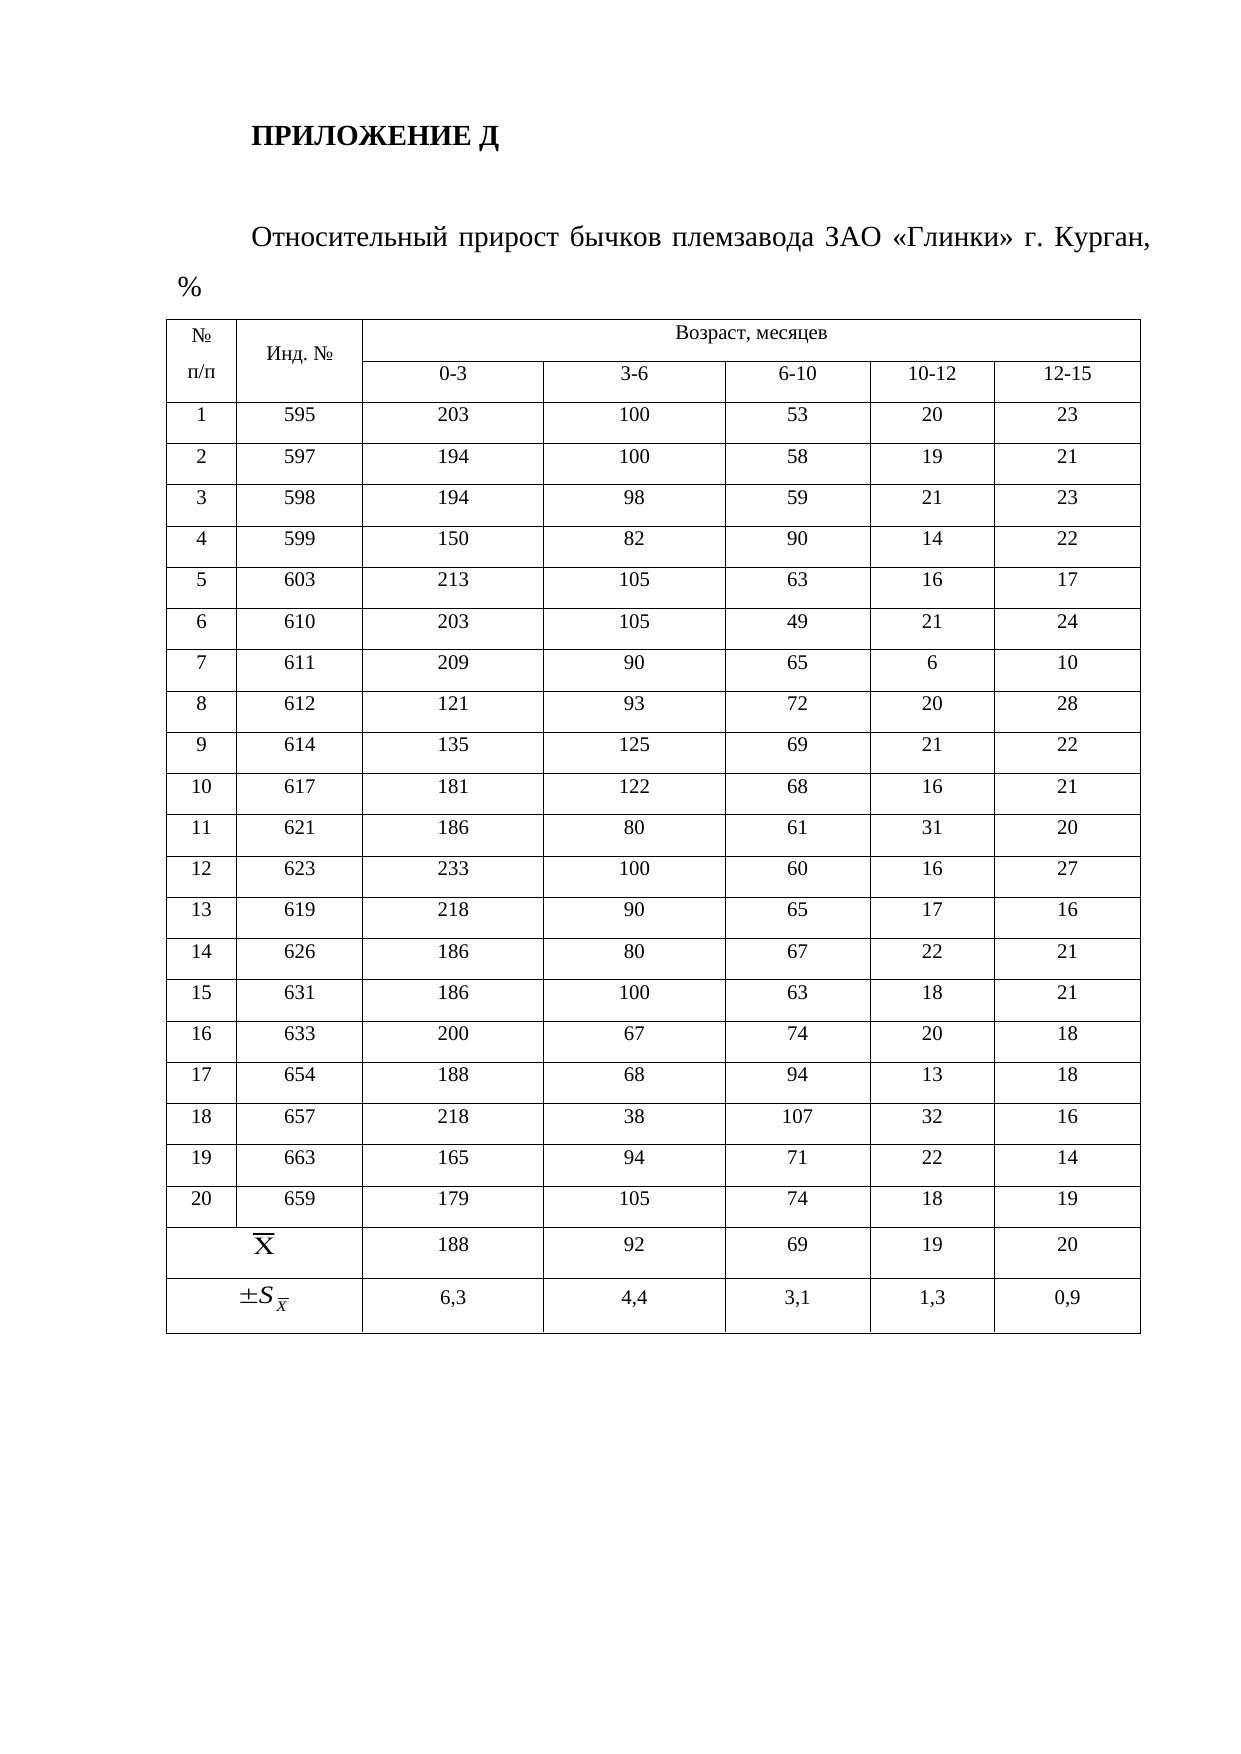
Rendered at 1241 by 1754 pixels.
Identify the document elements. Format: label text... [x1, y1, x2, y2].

table_cell 105 [544, 1187, 725, 1227]
text ПРИЛОЖЕНИЕ Д [177, 118, 1152, 152]
table_cell [167, 1228, 362, 1278]
table_cell 194 [363, 444, 543, 484]
table_cell 209 [363, 650, 543, 691]
table_cell 21 [995, 774, 1140, 814]
table_cell 122 [544, 774, 725, 814]
table_cell 6 [871, 650, 994, 691]
table_cell 7 [167, 650, 236, 691]
table_cell 69 [726, 733, 870, 773]
table_cell 90 [544, 650, 725, 691]
table_cell 71 [726, 1145, 870, 1186]
table_cell 9 [167, 733, 236, 773]
table_cell 63 [726, 568, 870, 608]
table_cell 16 [871, 774, 994, 814]
table_cell 21 [871, 733, 994, 773]
table_cell 619 [237, 898, 362, 938]
table_cell 53 [726, 403, 870, 443]
table_cell 6,3 [363, 1279, 543, 1332]
table_cell 186 [363, 815, 543, 856]
table_cell 16 [995, 1104, 1140, 1144]
table_cell 65 [726, 650, 870, 691]
table_cell 107 [726, 1104, 870, 1144]
table_cell 74 [726, 1187, 870, 1227]
table_cell 188 [363, 1063, 543, 1103]
table_cell 18 [995, 1063, 1140, 1103]
table_cell 121 [363, 692, 543, 732]
table_cell 2 [167, 444, 236, 484]
table_cell 181 [363, 774, 543, 814]
table_cell 16 [871, 857, 994, 897]
table_cell 80 [544, 815, 725, 856]
table_cell 13 [871, 1063, 994, 1103]
table_cell 68 [544, 1063, 725, 1103]
table_cell 623 [237, 857, 362, 897]
table_cell 3-6 [544, 362, 725, 402]
table_cell 60 [726, 857, 870, 897]
table_cell 18 [871, 1187, 994, 1227]
table_cell 10 [167, 774, 236, 814]
table_cell 105 [544, 568, 725, 608]
table_cell 203 [363, 403, 543, 443]
table_cell 19 [871, 1228, 994, 1278]
table_cell 125 [544, 733, 725, 773]
table_cell 631 [237, 980, 362, 1021]
table_cell 17 [871, 898, 994, 938]
table_cell 90 [726, 527, 870, 567]
table_cell 21 [871, 609, 994, 649]
table_cell 100 [544, 857, 725, 897]
table_cell 4 [167, 527, 236, 567]
table_cell 654 [237, 1063, 362, 1103]
table_cell 3 [167, 485, 236, 526]
table_cell 74 [726, 1022, 870, 1062]
table_cell 72 [726, 692, 870, 732]
table_cell 13 [167, 898, 236, 938]
table_cell 19 [995, 1187, 1140, 1227]
table_cell 1,3 [871, 1279, 994, 1332]
table_cell 10-12 [871, 362, 994, 402]
table_cell 98 [544, 485, 725, 526]
table_cell 15 [167, 980, 236, 1021]
table_cell 135 [363, 733, 543, 773]
table_cell 20 [871, 1022, 994, 1062]
table_cell 21 [871, 485, 994, 526]
table_cell 38 [544, 1104, 725, 1144]
table_cell 100 [544, 980, 725, 1021]
table_header Инд. № [237, 320, 362, 402]
table_cell 32 [871, 1104, 994, 1144]
table_cell 659 [237, 1187, 362, 1227]
table_cell 63 [726, 980, 870, 1021]
table_cell 21 [995, 980, 1140, 1021]
table_cell 213 [363, 568, 543, 608]
table_cell 18 [995, 1022, 1140, 1062]
table_cell 23 [995, 485, 1140, 526]
table_cell 65 [726, 898, 870, 938]
table_cell 599 [237, 527, 362, 567]
table_cell 14 [167, 939, 236, 979]
text Относительный прирост бычков племзавода ЗАО «Глинки» г. Курган, % [177, 219, 1152, 303]
table_cell 233 [363, 857, 543, 897]
table_cell 61 [726, 815, 870, 856]
table_cell 100 [544, 444, 725, 484]
table_cell 610 [237, 609, 362, 649]
table_cell 3,1 [726, 1279, 870, 1332]
table_cell 186 [363, 980, 543, 1021]
table_cell 23 [995, 403, 1140, 443]
table_cell 218 [363, 1104, 543, 1144]
table_cell 21 [995, 939, 1140, 979]
table_cell 18 [167, 1104, 236, 1144]
table_cell 597 [237, 444, 362, 484]
table_cell [167, 1279, 362, 1332]
table_cell 621 [237, 815, 362, 856]
table_cell 12-15 [995, 362, 1140, 402]
table_header Возраст, месяцев [363, 320, 1140, 361]
table_cell 24 [995, 609, 1140, 649]
table_cell 200 [363, 1022, 543, 1062]
table_cell 1 [167, 403, 236, 443]
table_cell 165 [363, 1145, 543, 1186]
table_cell 12 [167, 857, 236, 897]
table_cell 186 [363, 939, 543, 979]
table_cell 6 [167, 609, 236, 649]
table_cell 14 [871, 527, 994, 567]
table_cell 21 [995, 444, 1140, 484]
table_cell 20 [995, 815, 1140, 856]
table_cell 67 [544, 1022, 725, 1062]
table_cell 203 [363, 609, 543, 649]
table_cell 16 [871, 568, 994, 608]
table_cell 105 [544, 609, 725, 649]
table_cell 68 [726, 774, 870, 814]
table_cell 94 [544, 1145, 725, 1186]
table_cell 4,4 [544, 1279, 725, 1332]
table_cell 82 [544, 527, 725, 567]
table_cell 58 [726, 444, 870, 484]
table_cell 20 [167, 1187, 236, 1227]
table_cell 150 [363, 527, 543, 567]
table_cell 22 [995, 527, 1140, 567]
table_cell 28 [995, 692, 1140, 732]
table_cell 22 [995, 733, 1140, 773]
table_cell 6-10 [726, 362, 870, 402]
table_cell 611 [237, 650, 362, 691]
table_cell 16 [167, 1022, 236, 1062]
table_cell 19 [871, 444, 994, 484]
table_cell 188 [363, 1228, 543, 1278]
table_cell 49 [726, 609, 870, 649]
table_cell 20 [995, 1228, 1140, 1278]
table_cell 17 [167, 1063, 236, 1103]
table_cell 18 [871, 980, 994, 1021]
table_cell 14 [995, 1145, 1140, 1186]
table_cell 90 [544, 898, 725, 938]
table_cell 603 [237, 568, 362, 608]
table_cell 595 [237, 403, 362, 443]
table_cell 16 [995, 898, 1140, 938]
table_cell 218 [363, 898, 543, 938]
table_cell 100 [544, 403, 725, 443]
table_cell 617 [237, 774, 362, 814]
table_cell 80 [544, 939, 725, 979]
table_cell 11 [167, 815, 236, 856]
table_cell 69 [726, 1228, 870, 1278]
table_cell 0,9 [995, 1279, 1140, 1332]
table_cell 20 [871, 403, 994, 443]
table_cell 633 [237, 1022, 362, 1062]
table_cell 19 [167, 1145, 236, 1186]
table_cell 67 [726, 939, 870, 979]
table_cell 626 [237, 939, 362, 979]
table_cell 94 [726, 1063, 870, 1103]
table_cell 612 [237, 692, 362, 732]
table_cell 179 [363, 1187, 543, 1227]
table_cell 22 [871, 939, 994, 979]
table_cell 0-3 [363, 362, 543, 402]
table_cell 20 [871, 692, 994, 732]
table_cell 663 [237, 1145, 362, 1186]
table_cell 17 [995, 568, 1140, 608]
table_header № п/п [167, 320, 236, 402]
table_cell 8 [167, 692, 236, 732]
table_cell 92 [544, 1228, 725, 1278]
table_cell 598 [237, 485, 362, 526]
table_cell 194 [363, 485, 543, 526]
table_cell 93 [544, 692, 725, 732]
table_cell 31 [871, 815, 994, 856]
table_cell 22 [871, 1145, 994, 1186]
table_cell 657 [237, 1104, 362, 1144]
table_cell 10 [995, 650, 1140, 691]
table_cell 59 [726, 485, 870, 526]
table_cell 614 [237, 733, 362, 773]
table_cell 5 [167, 568, 236, 608]
table_cell 27 [995, 857, 1140, 897]
